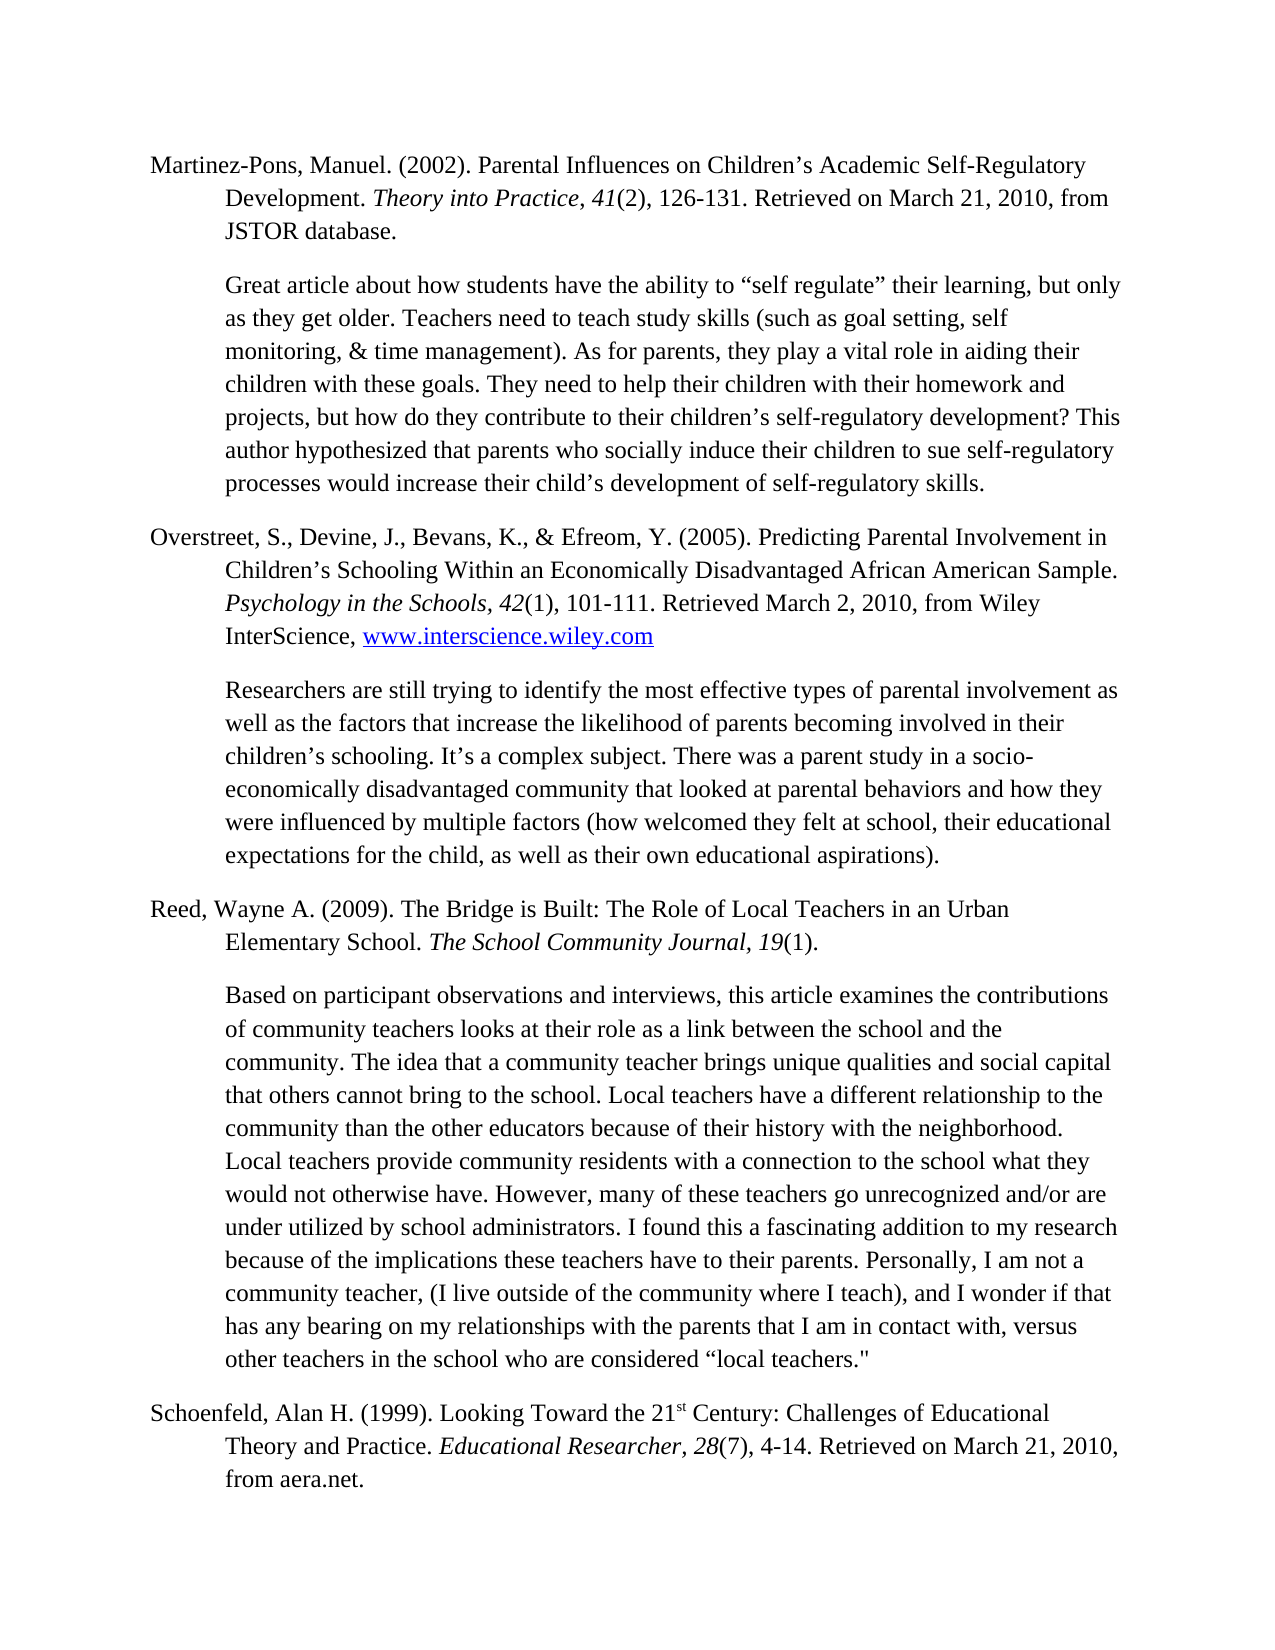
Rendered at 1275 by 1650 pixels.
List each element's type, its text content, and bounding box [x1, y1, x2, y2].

text Reed, Wayne A. (2009). The Bridge is Built: The Role of Local Teachers in an Urban Elementary School. The School Community Journal, 19(1). [150, 894, 1125, 956]
text Based on participant observations and interviews, this article examines the contributions of community teachers looks at their role as a link between the school and the community. The idea that a community teacher brings unique qualities and social capital that others cannot bring to the school. Local teachers have a different relationship to the community than the other educators because of their history with the neighborhood. Local teachers provide community residents with a connection to the school what they would not otherwise have. However, many of these teachers go unrecognized and/or are under utilized by school administrators. I found this a fascinating addition to my research because of the implications these teachers have to their parents. Personally, I am not a community teacher, (I live outside of the community where I teach), and I wonder if that has any bearing on my relationships with the parents that I am in contact with, versus other teachers in the school who are considered “local teachers." [150, 981, 1125, 1373]
text Great article about how students have the ability to “self regulate” their learning, but only as they get older. Teachers need to teach study skills (such as goal setting, self monitoring, & time management). As for parents, they play a vital role in aiding their children with these goals. They need to help their children with their homework and projects, but how do they contribute to their children’s self-regulatory development? This author hypothesized that parents who socially induce their children to sue self-regulatory processes would increase their child’s development of self-regulatory skills. [225, 270, 1125, 497]
text Overstreet, S., Devine, J., Bevans, K., & Efreom, Y. (2005). Predicting Parental Involvement in Children’s Schooling Within an Economically Disadvantaged African American Sample. Psychology in the Schools, 42(1), 101-111. Retrieved March 2, 2010, from Wiley InterScience, www.interscience.wiley.com [150, 522, 1125, 650]
text Martinez-Pons, Manuel. (2002). Parental Influences on Children’s Academic Self-Regulatory Development. Theory into Practice, 41(2), 126-131. Retrieved on March 21, 2010, from JSTOR database. [150, 150, 1125, 245]
text Schoenfeld, Alan H. (1999). Looking Toward the 21st Century: Challenges of Educational Theory and Practice. Educational Researcher, 28(7), 4-14. Retrieved on March 21, 2010, from aera.net. [150, 1398, 1125, 1492]
text Researchers are still trying to identify the most effective types of parental involvement as well as the factors that increase the likelihood of parents becoming involved in their children’s schooling. It’s a complex subject. There was a parent study in a socio-economically disadvantaged community that looked at parental behaviors and how they were influenced by multiple factors (how welcomed they felt at school, their educational expectations for the child, as well as their own educational aspirations). [225, 675, 1125, 869]
